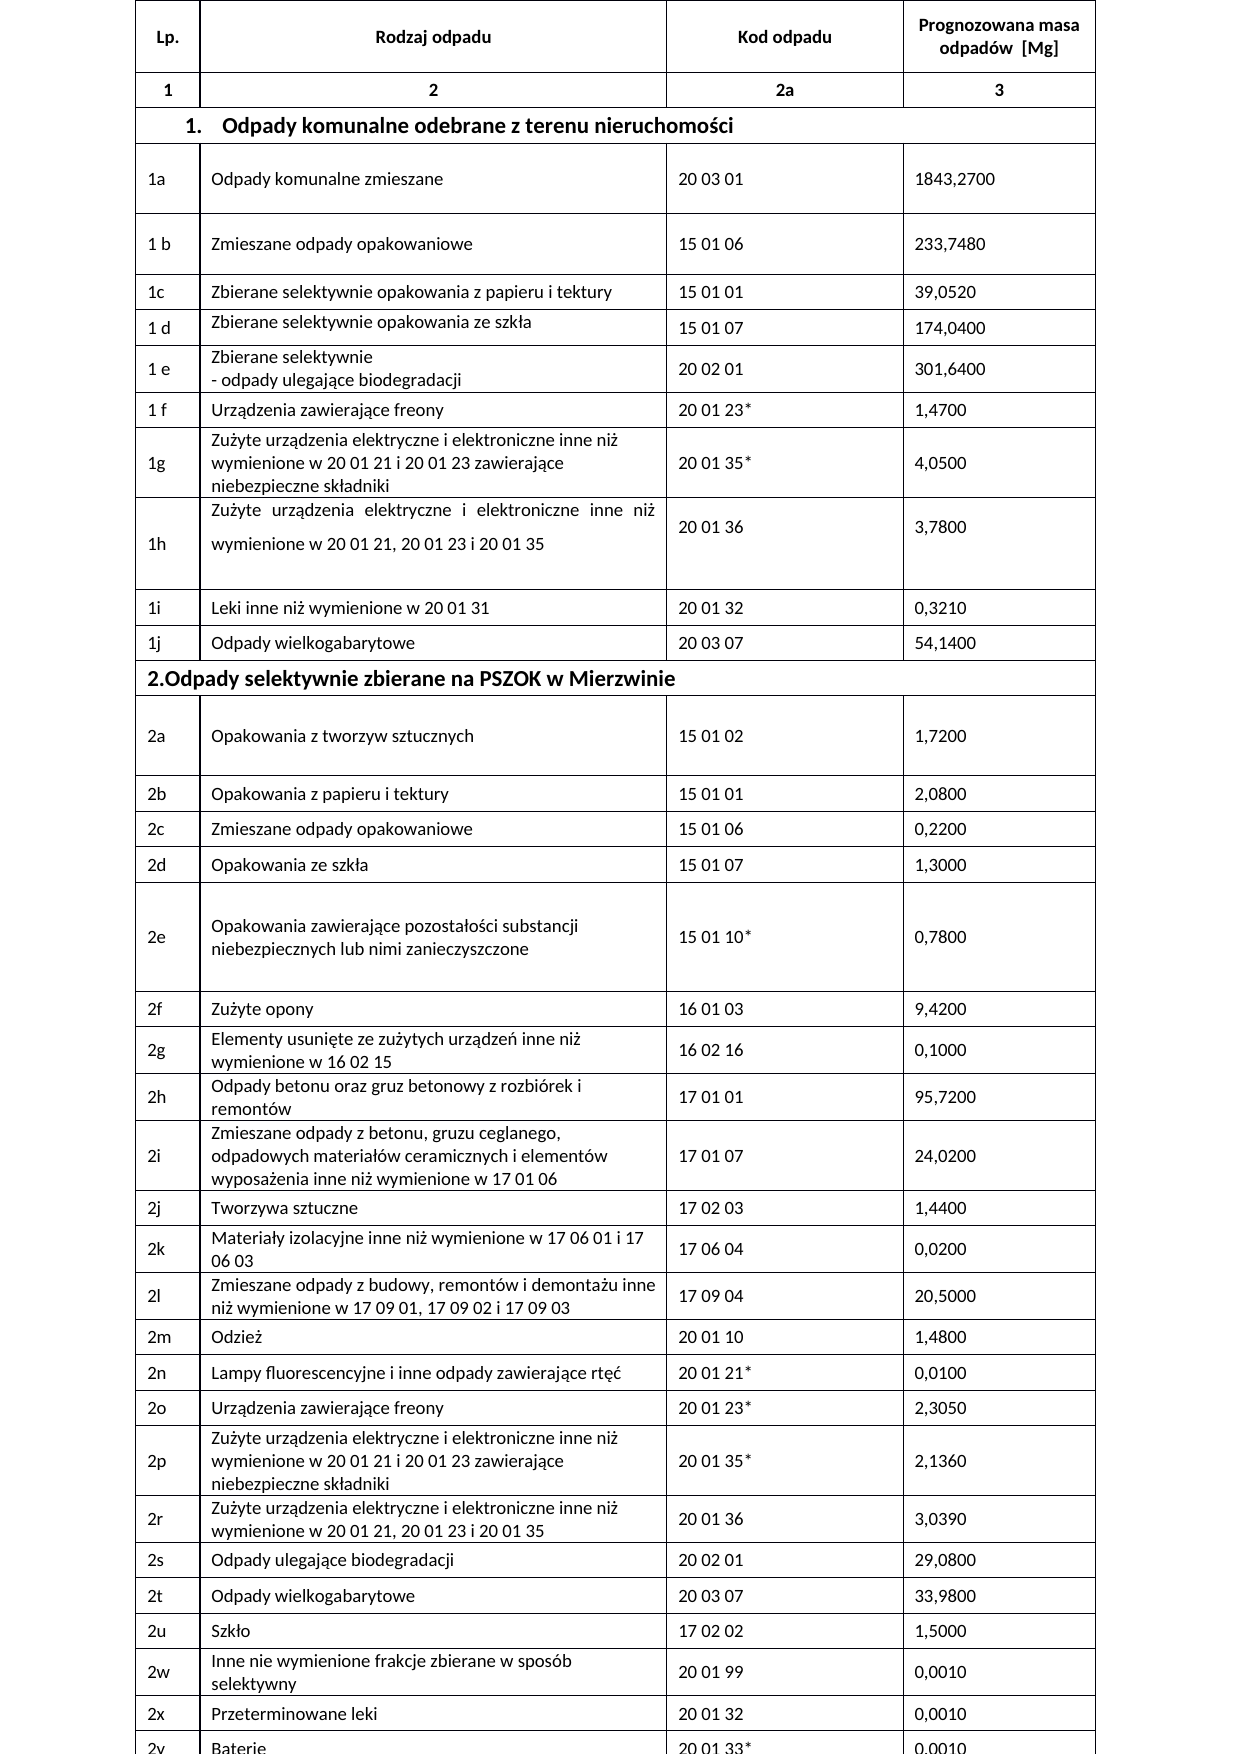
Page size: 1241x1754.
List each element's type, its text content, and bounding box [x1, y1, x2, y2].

table_cell 1j [136, 626, 199, 660]
table_cell 2k [136, 1226, 199, 1272]
table_cell 15 01 06 [667, 812, 903, 846]
table_cell 15 01 01 [667, 275, 903, 309]
table_cell 17 06 04 [667, 1226, 903, 1272]
table_cell 17 02 02 [667, 1614, 903, 1648]
table_cell 33,9800 [904, 1578, 1095, 1613]
table_cell Zmieszane odpady z betonu, gruzu ceglanego, odpadowych materiałów ceramicznych i elementów wyposażenia inne niż wymienione w 17 01 06 [201, 1121, 666, 1190]
table_cell Szkło [201, 1614, 666, 1648]
table_cell 17 01 01 [667, 1074, 903, 1120]
table_cell 1,5000 [904, 1614, 1095, 1648]
table_cell 2h [136, 1074, 199, 1120]
table_header Prognozowana masa odpadów [Mg] [904, 1, 1095, 72]
table_cell 1 [136, 73, 199, 107]
table_cell Elementy usunięte ze zużytych urządzeń inne niż wymienione w 16 02 15 [201, 1027, 666, 1073]
table_cell 20 01 21* [667, 1355, 903, 1390]
table_cell Baterie [201, 1731, 666, 1754]
table_cell 39,0520 [904, 275, 1095, 309]
table_cell Zużyte urządzenia elektryczne i elektroniczne inne niż wymienione w 20 01 21 i 20 01 23 zawierające niebezpieczne składniki [201, 1426, 666, 1495]
table_cell 20 01 36 [667, 498, 903, 589]
table_cell 20 02 01 [667, 1543, 903, 1577]
table_cell 0,3210 [904, 590, 1095, 624]
table_cell 2b [136, 776, 199, 811]
table_cell Odpady wielkogabarytowe [201, 1578, 666, 1613]
table_cell 2j [136, 1191, 199, 1225]
table_cell 15 01 06 [667, 214, 903, 274]
table_cell 2a [667, 73, 903, 107]
table_cell 2,1360 [904, 1426, 1095, 1495]
table_cell 2p [136, 1426, 199, 1495]
table_cell Odpady komunalne odebrane z terenu nieruchomości [136, 108, 1095, 143]
table_cell 1,4700 [904, 393, 1095, 427]
table_cell 2i [136, 1121, 199, 1190]
table_cell Leki inne niż wymienione w 20 01 31 [201, 590, 666, 624]
table_cell 2t [136, 1578, 199, 1613]
table_cell 20 01 35* [667, 428, 903, 497]
table_cell 0,0010 [904, 1731, 1095, 1754]
table_cell 20 03 07 [667, 1578, 903, 1613]
table_cell Odpady wielkogabarytowe [201, 626, 666, 660]
table_cell Zużyte urządzenia elektryczne i elektroniczne inne niż wymienione w 20 01 21 i 20 01 23 zawierające niebezpieczne składniki [201, 428, 666, 497]
table_cell 301,6400 [904, 346, 1095, 392]
table_cell 0,2200 [904, 812, 1095, 846]
table_cell 29,0800 [904, 1543, 1095, 1577]
table_cell 20 01 32 [667, 590, 903, 624]
table_cell 24,0200 [904, 1121, 1095, 1190]
table_cell 20 01 10 [667, 1320, 903, 1354]
table_cell 0,0200 [904, 1226, 1095, 1272]
table_cell Zmieszane odpady opakowaniowe [201, 812, 666, 846]
table_cell Urządzenia zawierające freony [201, 393, 666, 427]
table_cell 2s [136, 1543, 199, 1577]
table_cell 17 02 03 [667, 1191, 903, 1225]
table_cell Opakowania z papieru i tektury [201, 776, 666, 811]
table_cell Opakowania ze szkła [201, 847, 666, 882]
table_cell 0,0010 [904, 1696, 1095, 1730]
table_cell 174,0400 [904, 310, 1095, 345]
table_cell 2o [136, 1391, 199, 1425]
table_cell 0,1000 [904, 1027, 1095, 1073]
table_cell Przeterminowane leki [201, 1696, 666, 1730]
table_cell 20 01 33* [667, 1731, 903, 1754]
table_cell 20 01 32 [667, 1696, 903, 1730]
table_cell 1,4800 [904, 1320, 1095, 1354]
table_cell 20,5000 [904, 1273, 1095, 1319]
table_cell 2x [136, 1696, 199, 1730]
table_cell Zmieszane odpady opakowaniowe [201, 214, 666, 274]
table_header Rodzaj odpadu [201, 1, 666, 72]
table_cell 20 01 99 [667, 1649, 903, 1695]
table_cell Inne nie wymienione frakcje zbierane w sposób selektywny [201, 1649, 666, 1695]
table_cell Lampy fluorescencyjne i inne odpady zawierające rtęć [201, 1355, 666, 1390]
table_cell 1843,2700 [904, 144, 1095, 213]
table_cell 2,3050 [904, 1391, 1095, 1425]
table_cell 0,0100 [904, 1355, 1095, 1390]
table_cell Odpady komunalne zmieszane [201, 144, 666, 213]
table_cell 20 03 01 [667, 144, 903, 213]
table_cell Odpady ulegające biodegradacji [201, 1543, 666, 1577]
table_cell 2c [136, 812, 199, 846]
table_cell Zbierane selektywnie opakowania z papieru i tektury [201, 275, 666, 309]
table_cell 17 01 07 [667, 1121, 903, 1190]
table_cell 2g [136, 1027, 199, 1073]
table_cell 3,0390 [904, 1496, 1095, 1542]
table_cell Zbierane selektywnie - odpady ulegające biodegradacji [201, 346, 666, 392]
table_cell 20 01 23* [667, 1391, 903, 1425]
table_cell Tworzywa sztuczne [201, 1191, 666, 1225]
table_cell Zbierane selektywnie opakowania ze szkła [201, 310, 666, 345]
table_cell 2l [136, 1273, 199, 1319]
table_cell 0,7800 [904, 883, 1095, 991]
table_cell 1c [136, 275, 199, 309]
table_cell 1 b [136, 214, 199, 274]
table_cell 1 e [136, 346, 199, 392]
table_cell 3 [904, 73, 1095, 107]
table_cell 1a [136, 144, 199, 213]
table_cell 2e [136, 883, 199, 991]
table_cell Zużyte urządzenia elektryczne i elektroniczne inne niż wymienione w 20 01 21, 20 01 23 i 20 01 35 [201, 498, 666, 589]
table_cell 3,7800 [904, 498, 1095, 589]
table_cell 1i [136, 590, 199, 624]
table_cell 2u [136, 1614, 199, 1648]
table_cell 4,0500 [904, 428, 1095, 497]
table_cell Opakowania zawierające pozostałości substancji niebezpiecznych lub nimi zanieczyszczone [201, 883, 666, 991]
table_cell 15 01 02 [667, 696, 903, 775]
table_cell Zużyte urządzenia elektryczne i elektroniczne inne niż wymienione w 20 01 21, 20 01 23 i 20 01 35 [201, 1496, 666, 1542]
table_cell Materiały izolacyjne inne niż wymienione w 17 06 01 i 17 06 03 [201, 1226, 666, 1272]
table_cell 2 [201, 73, 666, 107]
table_cell 20 01 23* [667, 393, 903, 427]
table_header Kod odpadu [667, 1, 903, 72]
table_cell 1,4400 [904, 1191, 1095, 1225]
table_cell Odpady betonu oraz gruz betonowy z rozbiórek i remontów [201, 1074, 666, 1120]
table_cell Odzież [201, 1320, 666, 1354]
table_cell 2n [136, 1355, 199, 1390]
table_cell 15 01 07 [667, 310, 903, 345]
table_cell 1g [136, 428, 199, 497]
table_cell Urządzenia zawierające freony [201, 1391, 666, 1425]
table_cell Zmieszane odpady z budowy, remontów i demontażu inne niż wymienione w 17 09 01, 17 09 02 i 17 09 03 [201, 1273, 666, 1319]
table_cell 2y [136, 1731, 199, 1754]
table_cell 1,3000 [904, 847, 1095, 882]
table_cell 2,0800 [904, 776, 1095, 811]
table_cell 2a [136, 696, 199, 775]
table_cell 54,1400 [904, 626, 1095, 660]
table_cell 16 02 16 [667, 1027, 903, 1073]
table_cell 2.Odpady selektywnie zbierane na PSZOK w Mierzwinie [136, 661, 1095, 695]
table_cell 1 f [136, 393, 199, 427]
table_cell 0,0010 [904, 1649, 1095, 1695]
table_cell 233,7480 [904, 214, 1095, 274]
table_cell 9,4200 [904, 992, 1095, 1026]
table_cell 16 01 03 [667, 992, 903, 1026]
table_cell 2w [136, 1649, 199, 1695]
table_cell Zużyte opony [201, 992, 666, 1026]
table_cell 20 02 01 [667, 346, 903, 392]
table_cell 15 01 01 [667, 776, 903, 811]
table_cell 17 09 04 [667, 1273, 903, 1319]
table_cell 20 03 07 [667, 626, 903, 660]
table_cell 2r [136, 1496, 199, 1542]
table_cell 1h [136, 498, 199, 589]
table_cell 1 d [136, 310, 199, 345]
table_cell 95,7200 [904, 1074, 1095, 1120]
table_cell 15 01 07 [667, 847, 903, 882]
table_cell 15 01 10* [667, 883, 903, 991]
table_cell 2f [136, 992, 199, 1026]
table_header Lp. [136, 1, 199, 72]
table_cell 20 01 35* [667, 1426, 903, 1495]
table_cell 20 01 36 [667, 1496, 903, 1542]
table_cell 2m [136, 1320, 199, 1354]
table_cell 2d [136, 847, 199, 882]
table_cell Opakowania z tworzyw sztucznych [201, 696, 666, 775]
table_cell 1,7200 [904, 696, 1095, 775]
